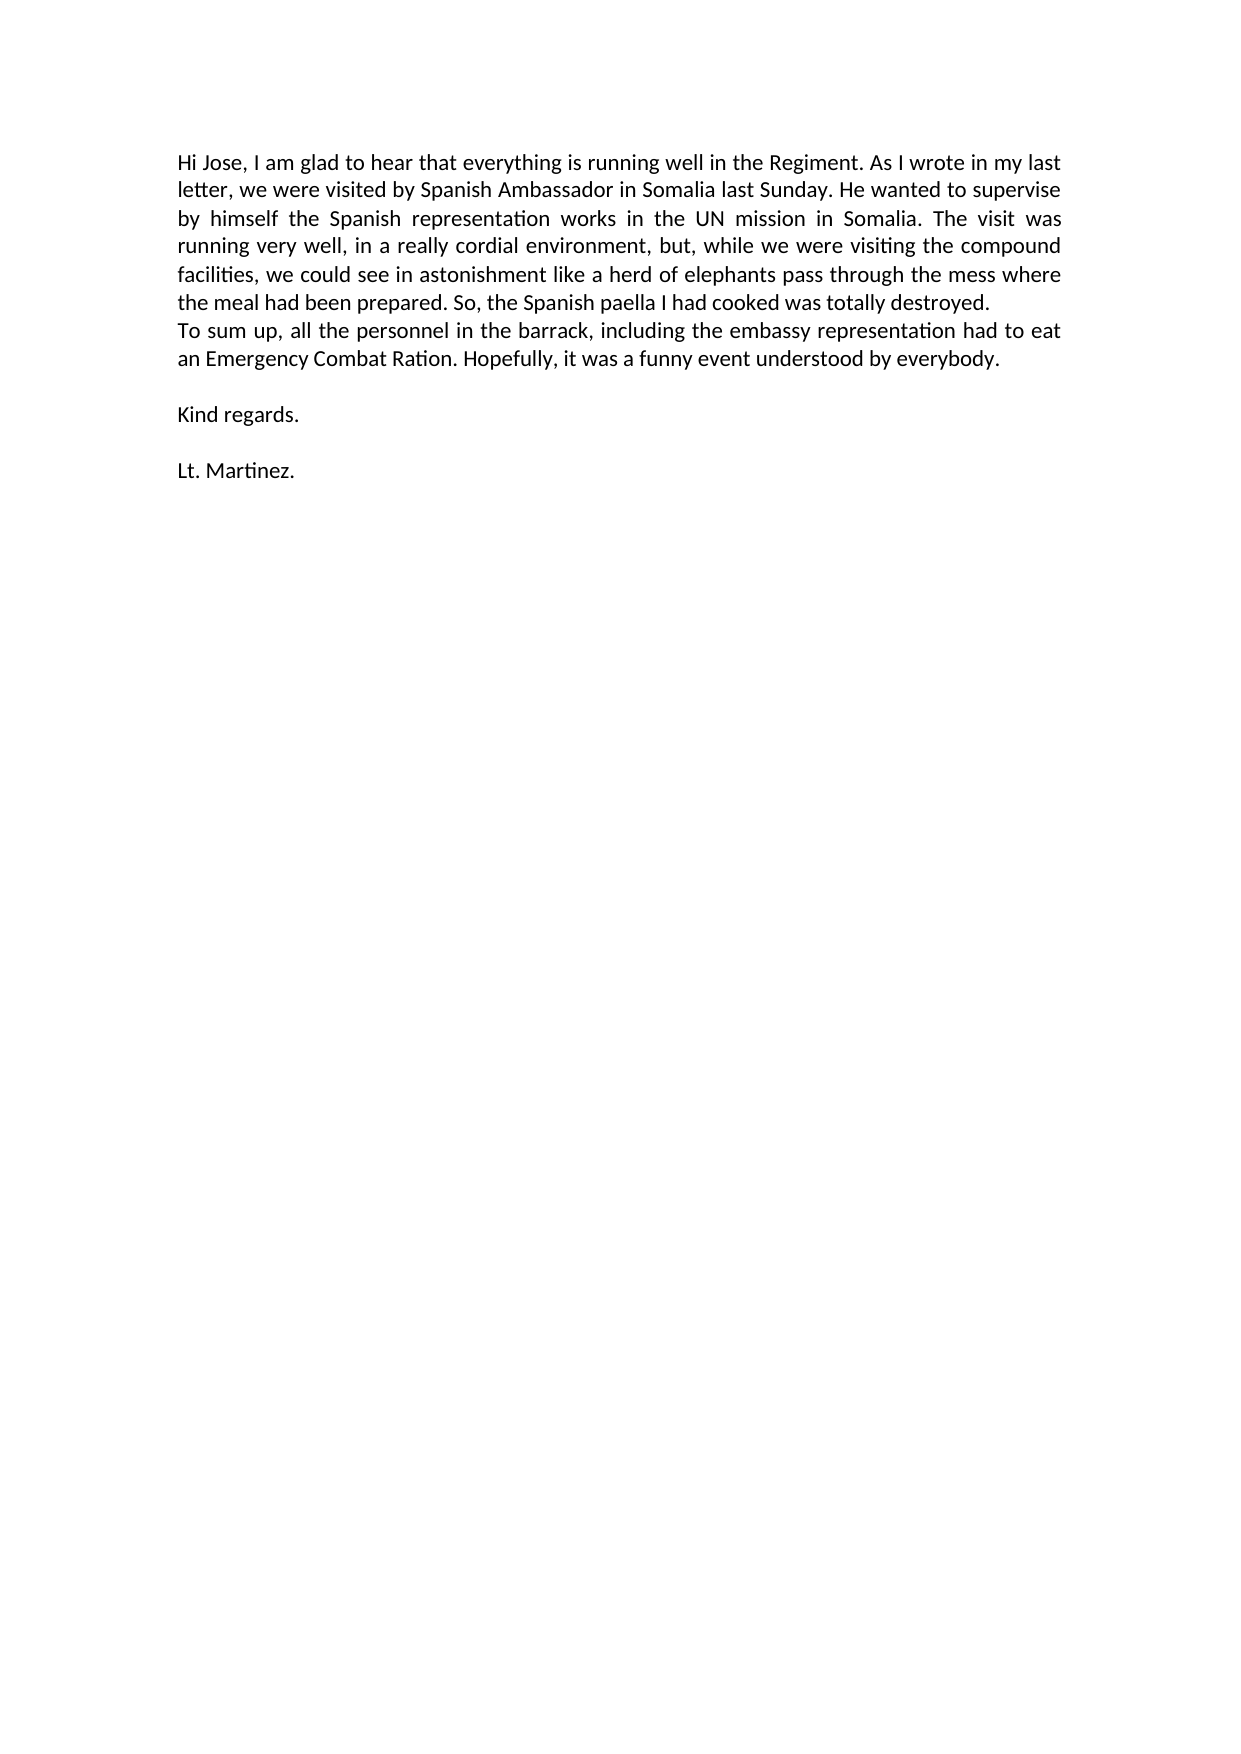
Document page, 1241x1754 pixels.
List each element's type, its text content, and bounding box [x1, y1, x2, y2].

text Hi Jose, I am glad to hear that everything is running well in the Regiment. As I wrote in my last letter, we were visited by Spanish Ambassador in Somalia last Sunday. He wanted to supervise by himself the Spanish representation works in the UN mission in Somalia. The visit was running very well, in a really cordial environment, but, while we were visiting the compound facilities, we could see in astonishment like a herd of elephants pass through the mess where the meal had been prepared. So, the Spanish paella I had cooked was totally destroyed. [177, 148, 1063, 316]
text To sum up, all the personnel in the barrack, including the embassy representation had to eat an Emergency Combat Ration. Hopefully, it was a funny event understood by everybody. [177, 316, 1063, 372]
text Lt. Martinez. [177, 456, 1063, 484]
text Kind regards. [177, 400, 1063, 428]
